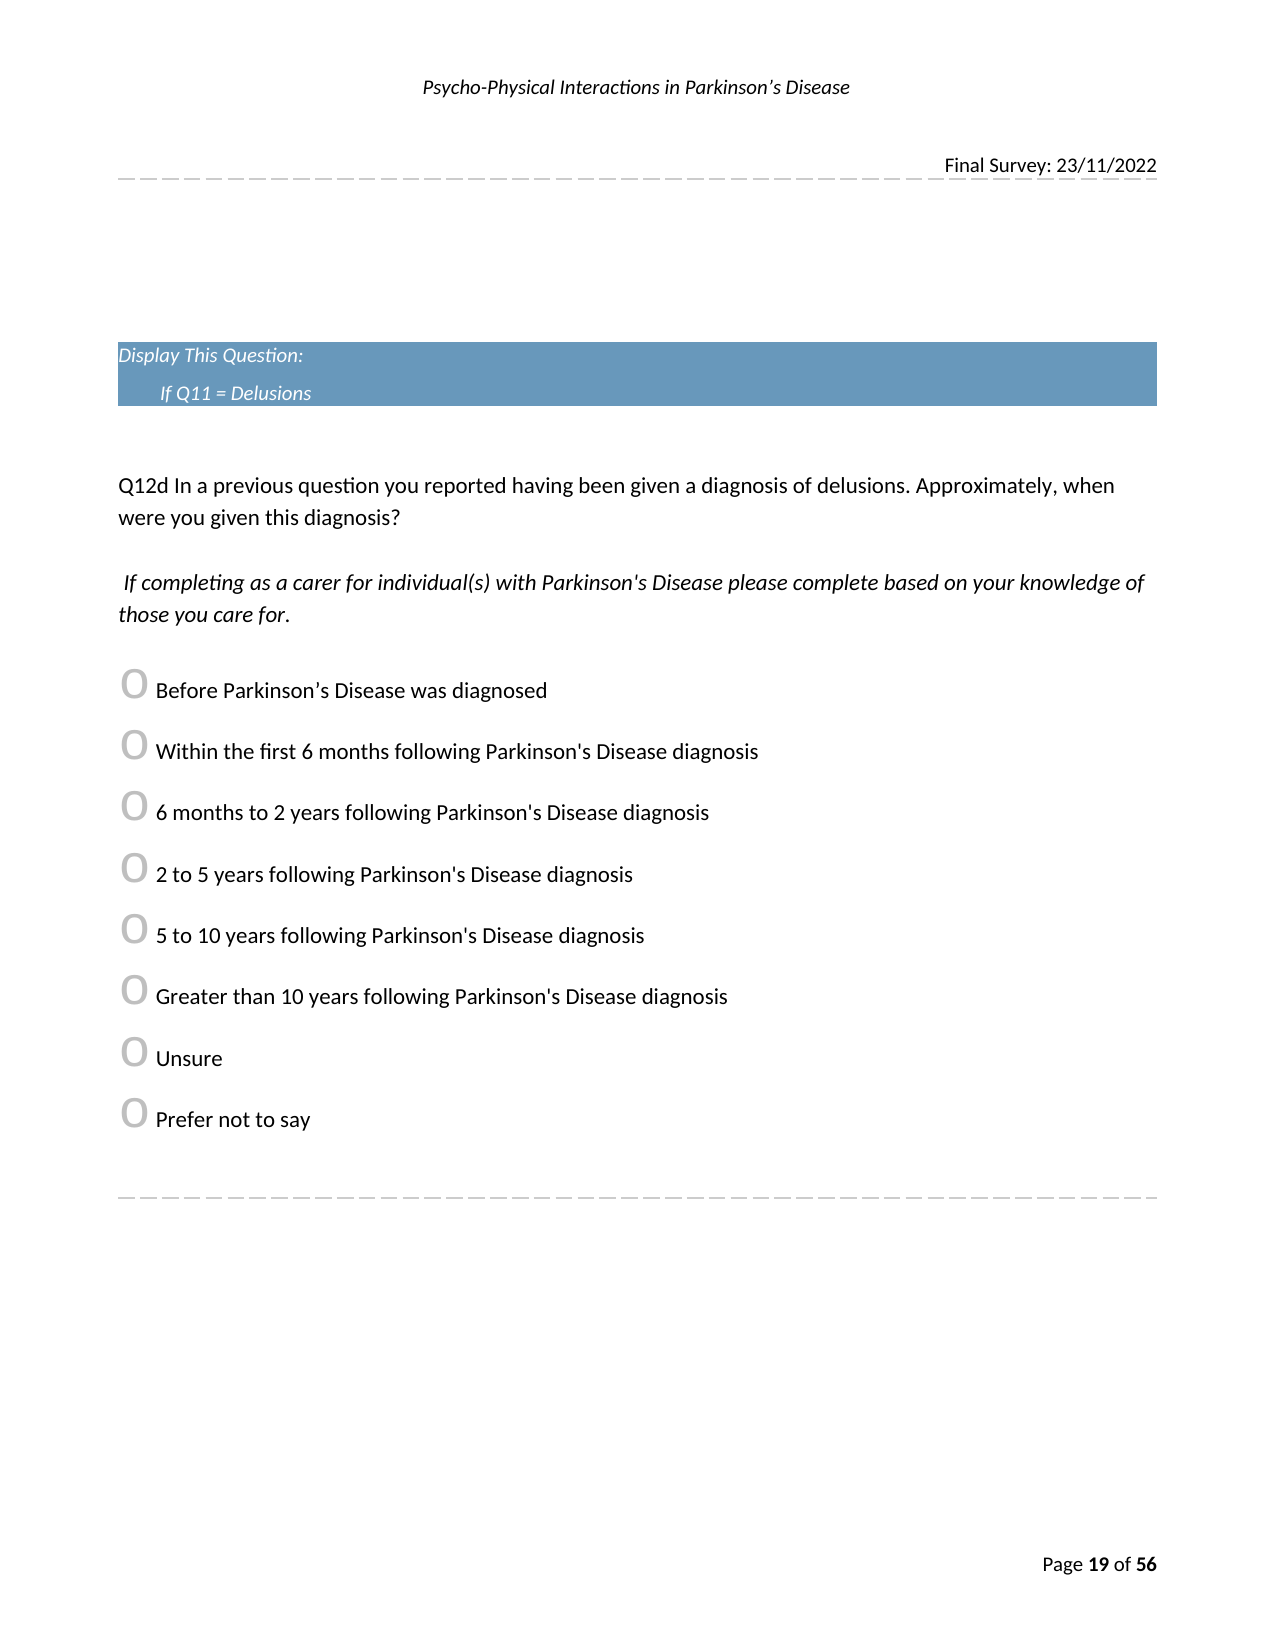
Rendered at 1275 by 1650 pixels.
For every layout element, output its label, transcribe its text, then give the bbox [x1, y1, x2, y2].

list Before Parkinson’s Disease was diagnosed [118, 653, 1157, 714]
text Display This Question: [118, 342, 1157, 368]
list 5 to 10 years following Parkinson's Disease diagnosis [118, 898, 1157, 960]
list 2 to 5 years following Parkinson's Disease diagnosis [118, 837, 1157, 898]
list Within the first 6 months following Parkinson's Disease diagnosis [118, 714, 1157, 776]
list Prefer not to say [118, 1082, 1157, 1144]
list 6 months to 2 years following Parkinson's Disease diagnosis [118, 776, 1157, 837]
text Q12d In a previous question you reported having been given a diagnosis of delusions. Approximately, when were you given this diagnosis? If completing as a carer for individual(s) with Parkinson's Disease please complete based on your knowledge of those you care for. [118, 471, 1157, 628]
list Greater than 10 years following Parkinson's Disease diagnosis [118, 960, 1157, 1021]
text If Q11 = Delusions [118, 380, 1157, 406]
list Unsure [118, 1021, 1157, 1082]
